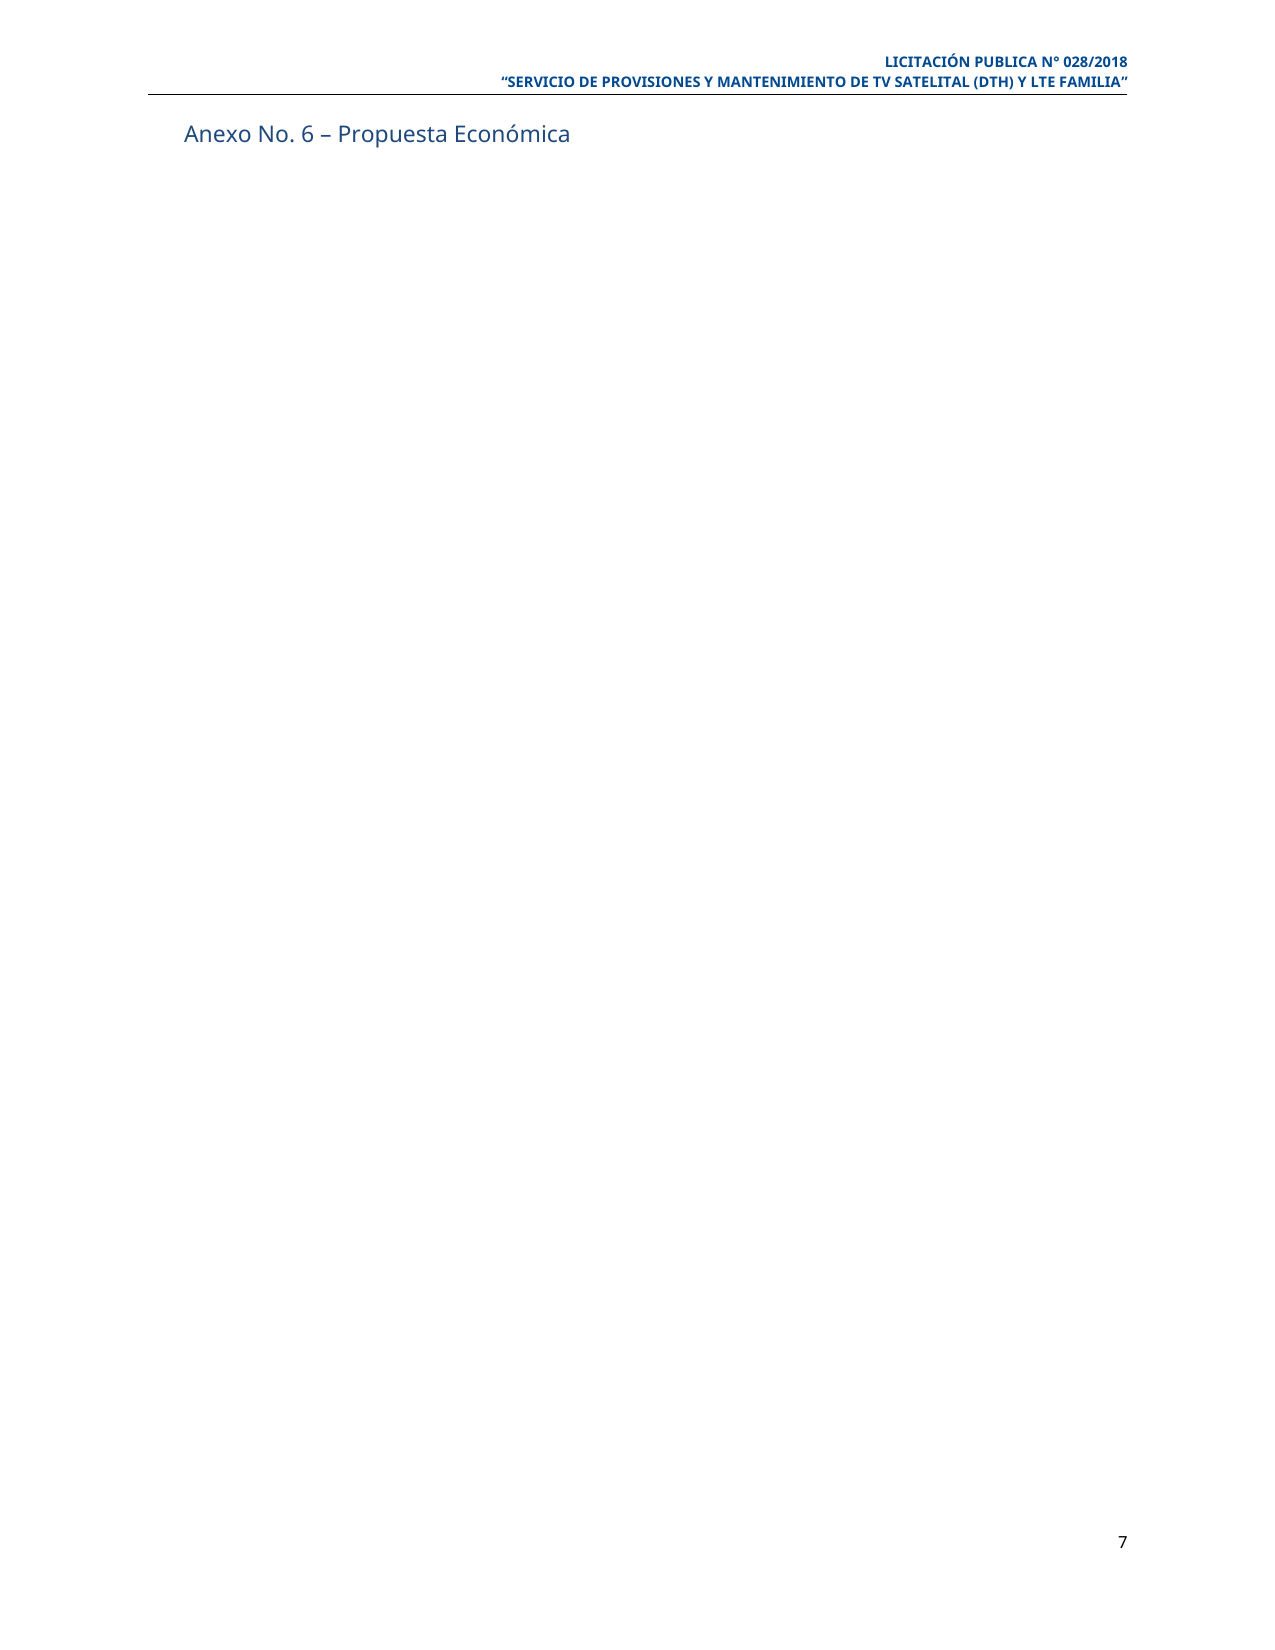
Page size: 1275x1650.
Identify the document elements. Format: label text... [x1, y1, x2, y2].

text Anexo No. 6 – Propuesta Económica [184, 117, 1127, 149]
